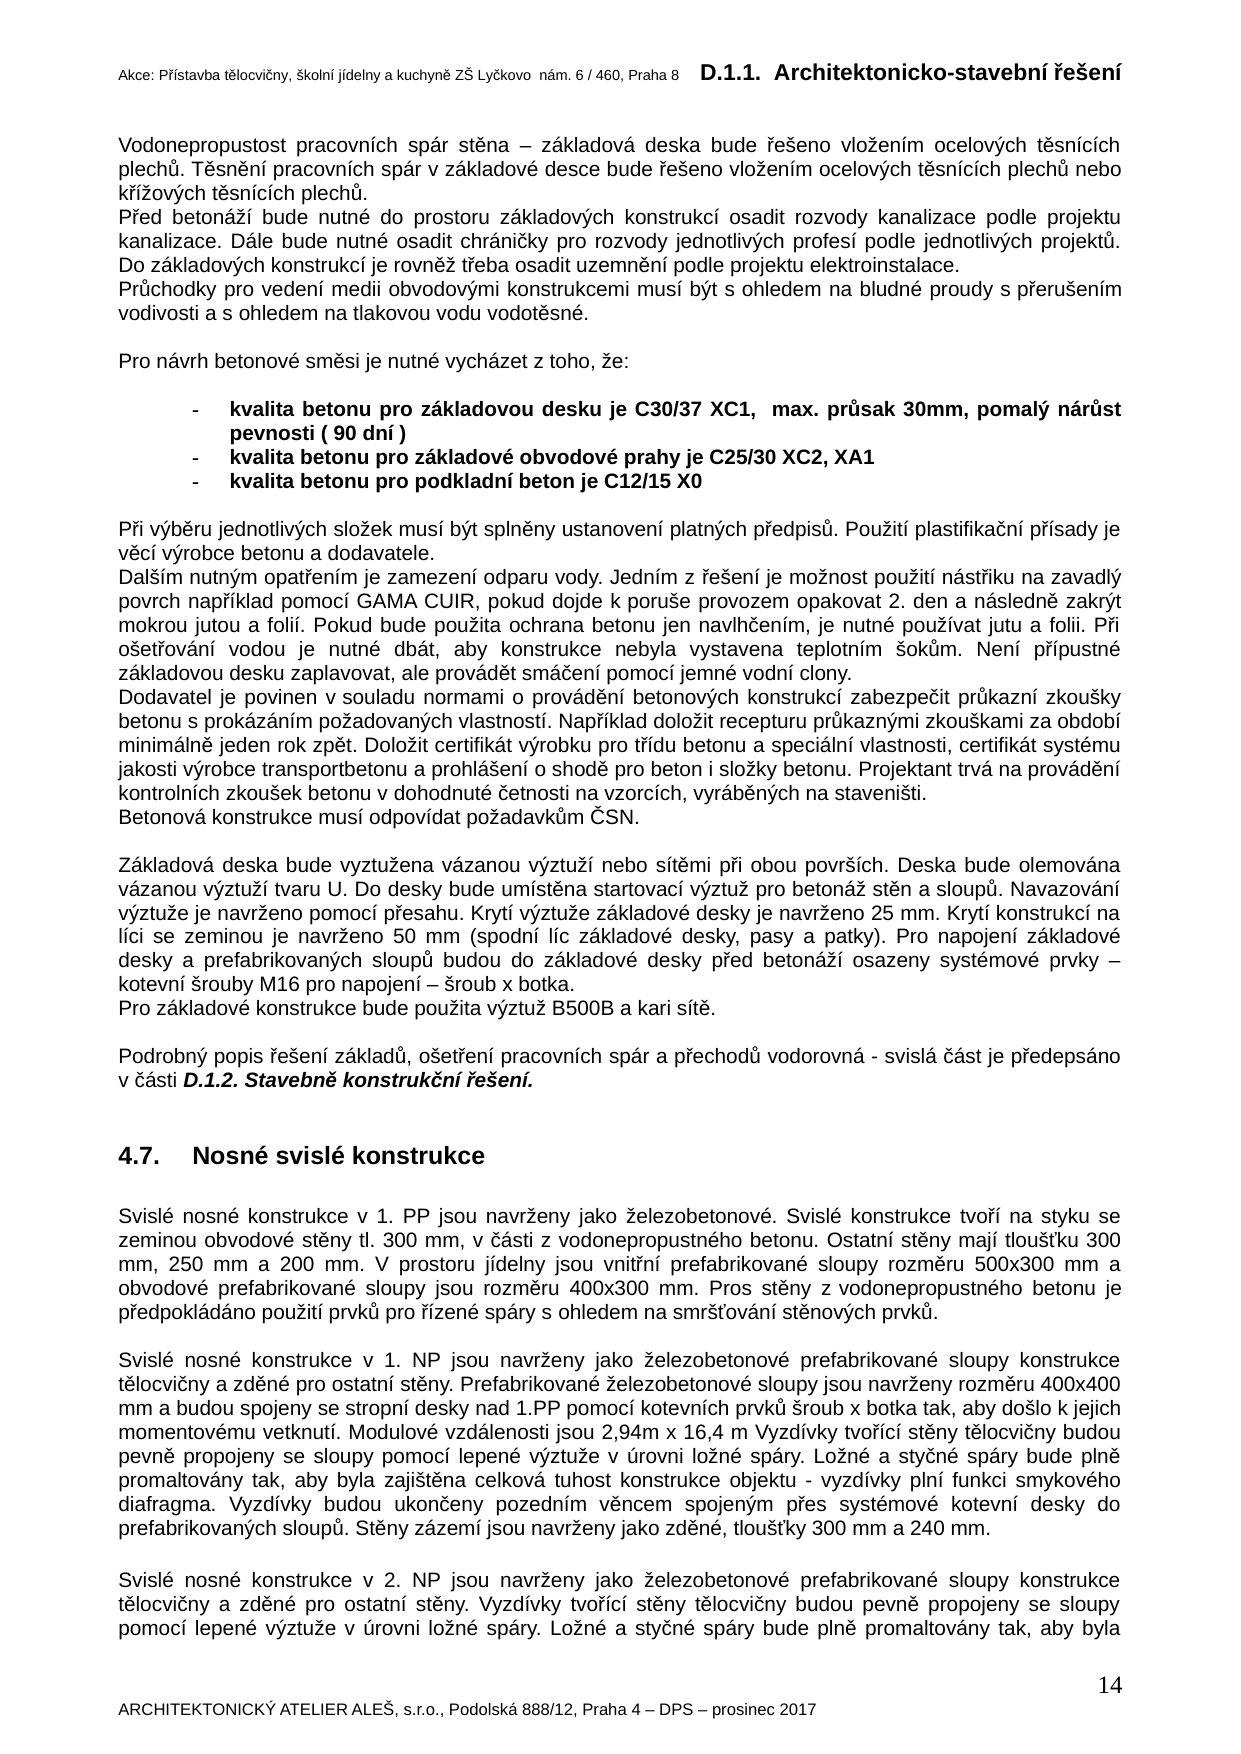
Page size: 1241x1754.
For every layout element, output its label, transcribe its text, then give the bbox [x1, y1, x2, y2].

text Svislé nosné konstrukce v 1. NP jsou navrženy jako železobetonové prefabrikované sloupy konstrukce tělocvičny a zděné pro ostatní stěny. Prefabrikované železobetonové sloupy jsou navrženy rozměru 400x400 mm a budou spojeny se stropní desky nad 1.PP pomocí kotevních prvků šroub x botka tak, aby došlo k jejich momentovému vetknutí. Modulové vzdálenosti jsou 2,94m x 16,4 m Vyzdívky tvořící stěny tělocvičny budou pevně propojeny se sloupy pomocí lepené výztuže v úrovni ložné spáry. Ložné a styčné spáry bude plně promaltovány tak, aby byla zajištěna celková tuhost konstrukce objektu - vyzdívky plní funkci smykového diafragma. Vyzdívky budou ukončeny pozedním věncem spojeným přes systémové kotevní desky do prefabrikovaných sloupů. Stěny zázemí jsou navrženy jako zděné, tloušťky 300 mm a 240 mm. [118, 1348, 1122, 1540]
text Dodavatel je povinen v souladu normami o provádění betonových konstrukcí zabezpečit průkazní zkoušky betonu s prokázáním požadovaných vlastností. Například doložit recepturu průkaznými zkouškami za období minimálně jeden rok zpět. Doložit certifikát výrobku pro třídu betonu a speciální vlastnosti, certifikát systému jakosti výrobce transportbetonu a prohlášení o shodě pro beton i složky betonu. Projektant trvá na provádění kontrolních zkoušek betonu v dohodnuté četnosti na vzorcích, vyráběných na staveništi. [118, 685, 1122, 804]
text Základová deska bude vyztužena vázanou výztuží nebo sítěmi při obou površích. Deska bude olemována vázanou výztuží tvaru U. Do desky bude umístěna startovací výztuž pro betonáž stěn a sloupů. Navazování výztuže je navrženo pomocí přesahu. Krytí výztuže základové desky je navrženo 25 mm. Krytí konstrukcí na líci se zeminou je navrženo 50 mm (spodní líc základové desky, pasy a patky). Pro napojení základové desky a prefabrikovaných sloupů budou do základové desky před betonáží osazeny systémové prvky – kotevní šrouby M16 pro napojení – šroub x botka. [118, 852, 1122, 996]
text Dalším nutným opatřením je zamezení odparu vody. Jedním z řešení je možnost použití nástřiku na zavadlý povrch například pomocí GAMA CUIR, pokud dojde k poruše provozem opakovat 2. den a následně zakrýt mokrou jutou a folií. Pokud bude použita ochrana betonu jen navlhčením, je nutné používat jutu a folii. Při ošetřování vodou je nutné dbát, aby konstrukce nebyla vystavena teplotním šokům. Není přípustné základovou desku zaplavovat, ale provádět smáčení pomocí jemné vodní clony. [118, 565, 1122, 685]
text Betonová konstrukce musí odpovídat požadavkům ČSN. [118, 804, 1122, 828]
text Nosné svislé konstrukce [118, 1141, 1122, 1170]
text Průchodky pro vedení medii obvodovými konstrukcemi musí být s ohledem na bludné proudy s přerušením vodivosti a s ohledem na tlakovou vodu vodotěsné. [118, 277, 1122, 325]
text Při výběru jednotlivých složek musí být splněny ustanovení platných předpisů. Použití plastifikační přísady je věcí výrobce betonu a dodavatele. [118, 517, 1122, 565]
text Před betonáží bude nutné do prostoru základových konstrukcí osadit rozvody kanalizace podle projektu kanalizace. Dále bude nutné osadit chráničky pro rozvody jednotlivých profesí podle jednotlivých projektů. Do základových konstrukcí je rovněž třeba osadit uzemnění podle projektu elektroinstalace. [118, 205, 1122, 277]
list kvalita betonu pro podkladní beton je C12/15 X0 [192, 469, 1122, 493]
text Svislé nosné konstrukce v 1. PP jsou navrženy jako železobetonové. Svislé konstrukce tvoří na styku se zeminou obvodové stěny tl. 300 mm, v části z vodonepropustného betonu. Ostatní stěny mají tloušťku 300 mm, 250 mm a 200 mm. V prostoru jídelny jsou vnitřní prefabrikované sloupy rozměru 500x300 mm a obvodové prefabrikované sloupy jsou rozměru 400x300 mm. Pros stěny z vodonepropustného betonu je předpokládáno použití prvků pro řízené spáry s ohledem na smršťování stěnových prvků. [118, 1204, 1122, 1324]
text Pro základové konstrukce bude použita výztuž B500B a kari sítě. [118, 996, 1122, 1020]
text Podrobný popis řešení základů, ošetření pracovních spár a přechodů vodorovná - svislá část je předepsáno v části D.1.2. Stavebně konstrukční řešení. [118, 1044, 1122, 1092]
text Vodonepropustost pracovních spár stěna – základová deska bude řešeno vložením ocelových těsnících plechů. Těsnění pracovních spár v základové desce bude řešeno vložením ocelových těsnících plechů nebo křížových těsnících plechů. [118, 133, 1122, 205]
text Pro návrh betonové směsi je nutné vycházet z toho, že: [118, 349, 1122, 373]
list kvalita betonu pro základové obvodové prahy je C25/30 XC2, XA1 [192, 445, 1122, 469]
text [118, 1568, 1122, 1640]
list kvalita betonu pro základovou desku je C30/37 XC1, max. průsak 30mm, pomalý nárůst pevnosti ( 90 dní ) [192, 397, 1122, 445]
